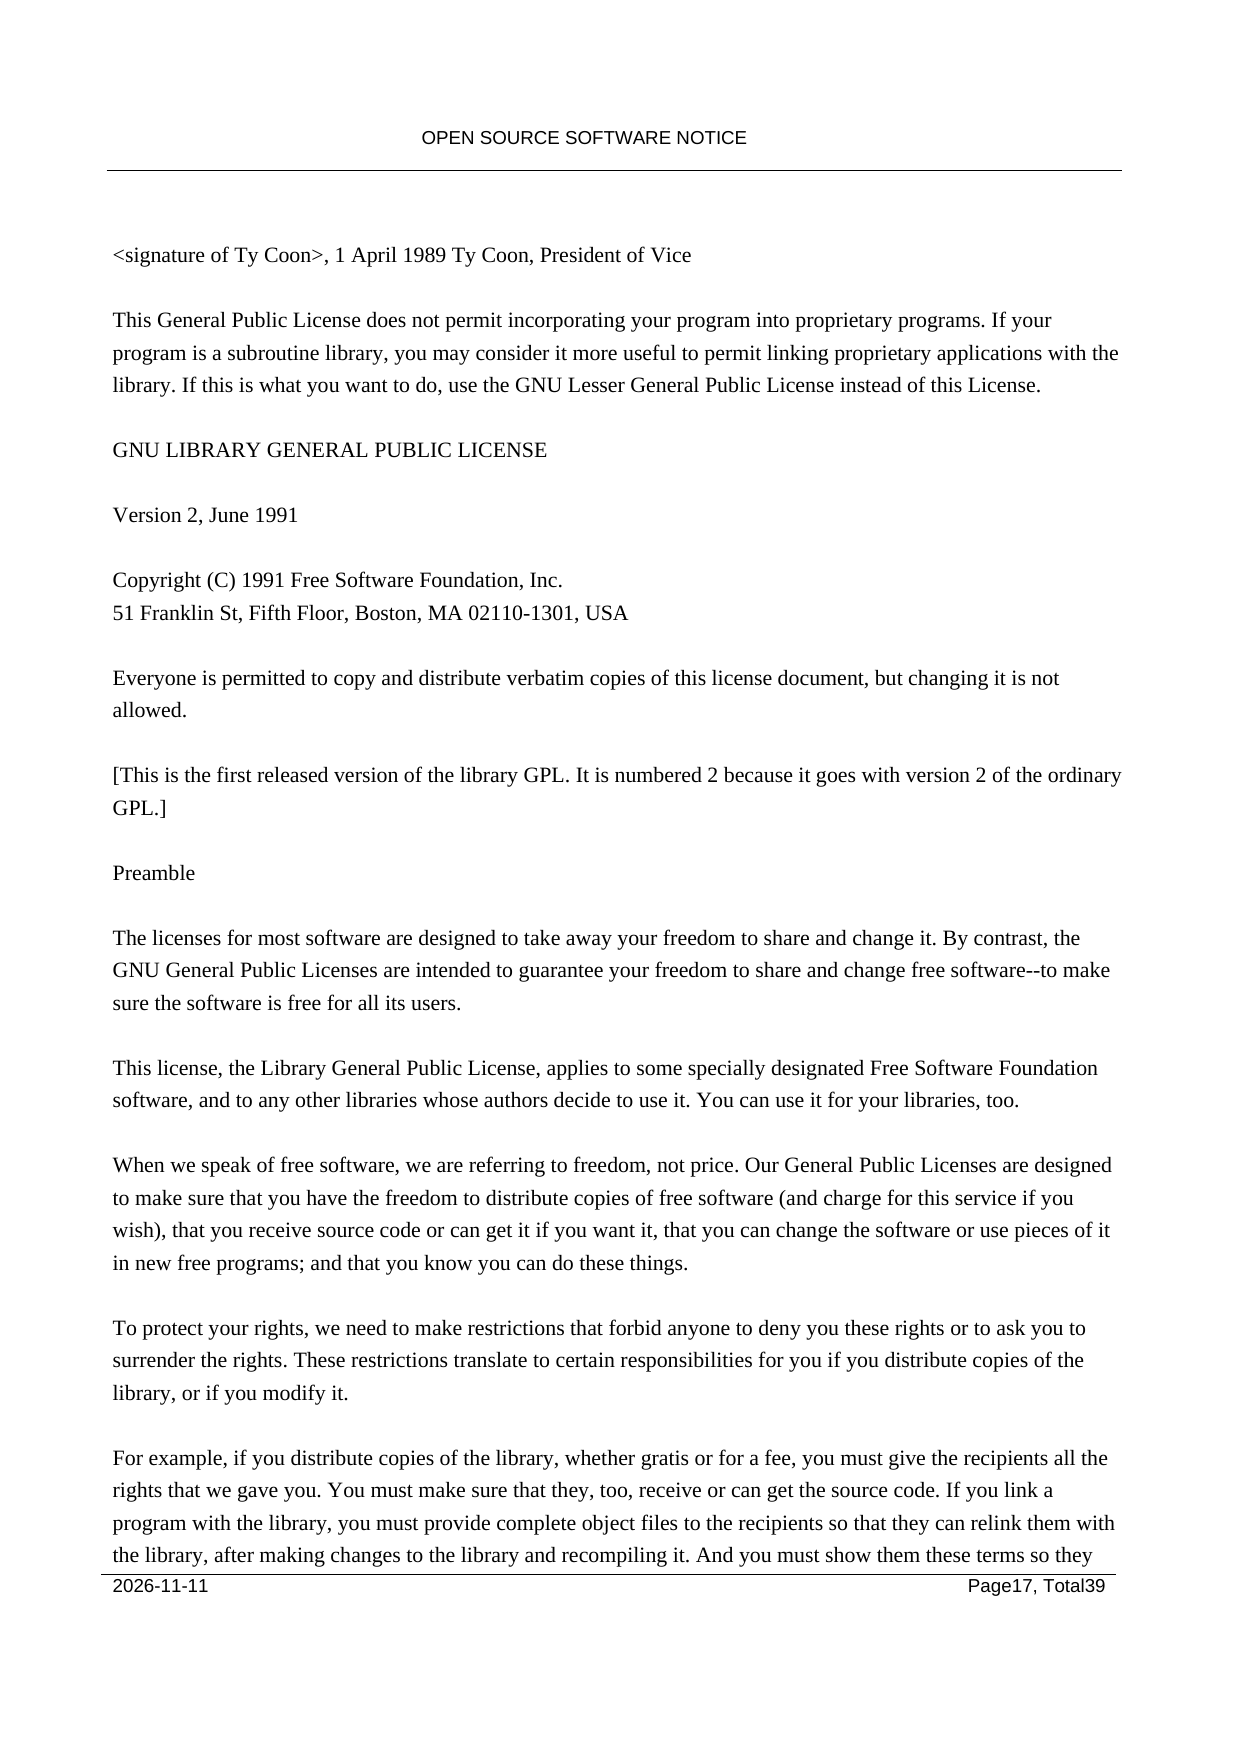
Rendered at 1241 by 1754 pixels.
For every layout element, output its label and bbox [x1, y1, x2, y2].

text [112, 206, 1128, 1571]
